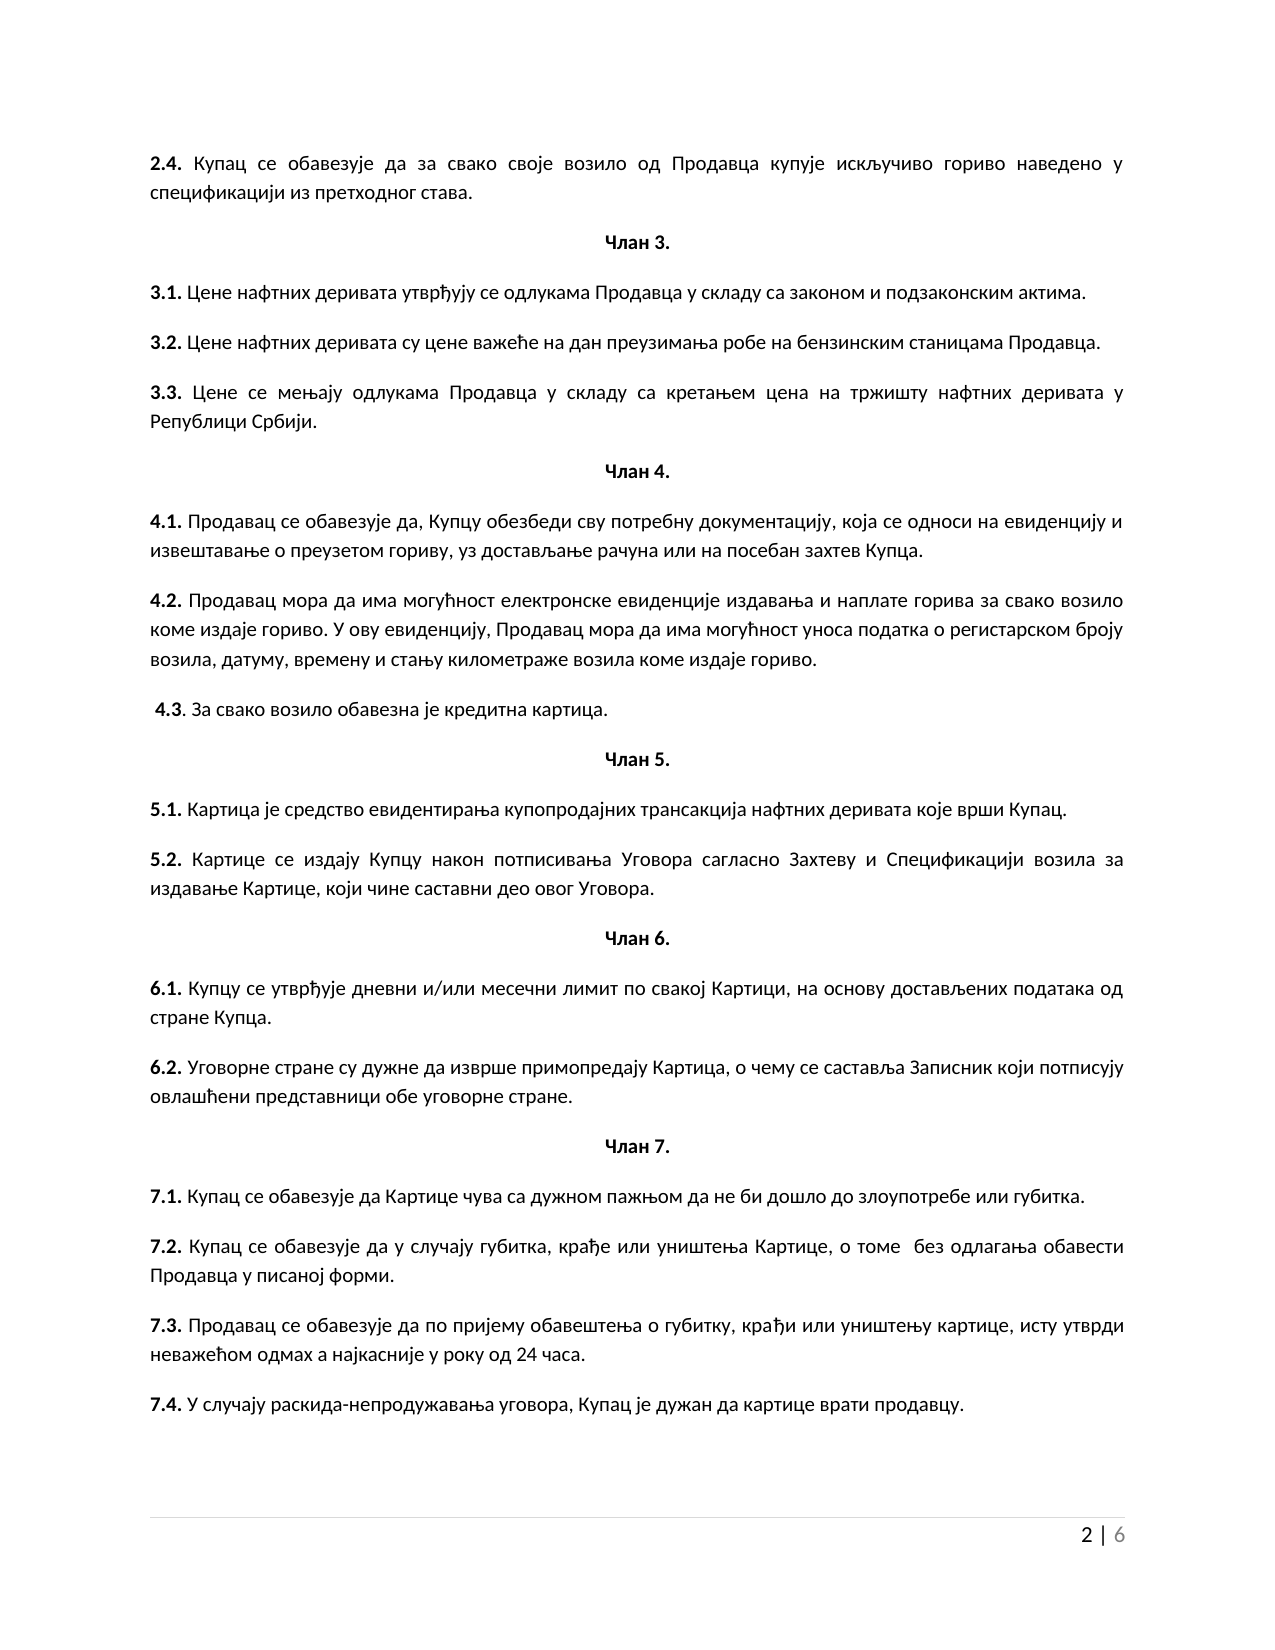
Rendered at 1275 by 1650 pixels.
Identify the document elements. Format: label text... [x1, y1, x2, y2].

text 6.2. Уговорне стране су дужне да изврше примопредају Картица, о чему се саставља Записник који потписују овлашћени представници обе уговорне стране. [150, 1054, 1125, 1109]
text Члан 4. [150, 458, 1125, 484]
text 4.3. За свако возило обавезна је кредитна картица. [150, 696, 1125, 721]
text Члан 3. [150, 229, 1125, 254]
text 7.3. Продавац се обавезује да по пријему обавештења о губитку, крађи или уништењу картице, исту утврди неважећом одмах а најкасније у року од 24 часа. [150, 1312, 1125, 1367]
text 4.2. Продавац мора да има могућност електронске евиденције издавања и наплате горива за свако возило коме издаје гориво. У ову евиденцију, Продавац мора да има могућност уноса податка о регистарском броју возила, датуму, времену и стању километраже возила коме издаје гориво. [150, 587, 1125, 671]
text 5.1. Картица је средство евидентирања купопродајних трансакција нафтних деривата које врши Купац. [150, 796, 1125, 821]
text 5.2. Картице се издају Купцу након потписивања Уговора сагласно Захтеву и Спецификацији возила за издавање Картице, који чине саставни део овог Уговора. [150, 846, 1125, 900]
text 7.1. Купац се обавезује да Картице чува са дужном пажњом да не би дошло до злоупотребе или губитка. [150, 1183, 1125, 1209]
text Члан 5. [150, 746, 1125, 771]
text 3.2. Цене нафтних деривата су цене важеће на дан преузимања робе на бензинским станицама Продавца. [150, 329, 1125, 354]
text Члан 7. [150, 1133, 1125, 1159]
text 7.4. У случају раскида-непродужавања уговора, Купац је дужан да картице врати продавцу. [150, 1392, 1125, 1417]
text Члан 6. [150, 925, 1125, 950]
text 2.4. Купац се обавезује да за свако своје возило од Продавца купује искључиво гориво наведено у спецификацији из претходног става. [150, 150, 1125, 204]
text 4.1. Продавац се обавезује да, Купцу обезбеди сву потребну документацију, која се односи на евиденцију и извештавање о преузетом гориву, уз достављање рачуна или на посебан захтев Купца. [150, 508, 1125, 563]
text 7.2. Купац се обавезује да у случају губитка, крађе или уништења Картице, о томе без одлагања обавести Продавца у писаној форми. [150, 1233, 1125, 1288]
text 3.1. Цене нафтних деривата утврђују се одлукама Продавца у складу са законом и подзаконским актима. [150, 279, 1125, 304]
text 3.3. Цене се мењају одлукама Продавца у складу са кретањем цена на тржишту нафтних деривата у Републици Србији. [150, 379, 1125, 434]
text 6.1. Купцу се утврђује дневни и/или месечни лимит по свакој Картици, на основу достављених података од стране Купца. [150, 975, 1125, 1029]
